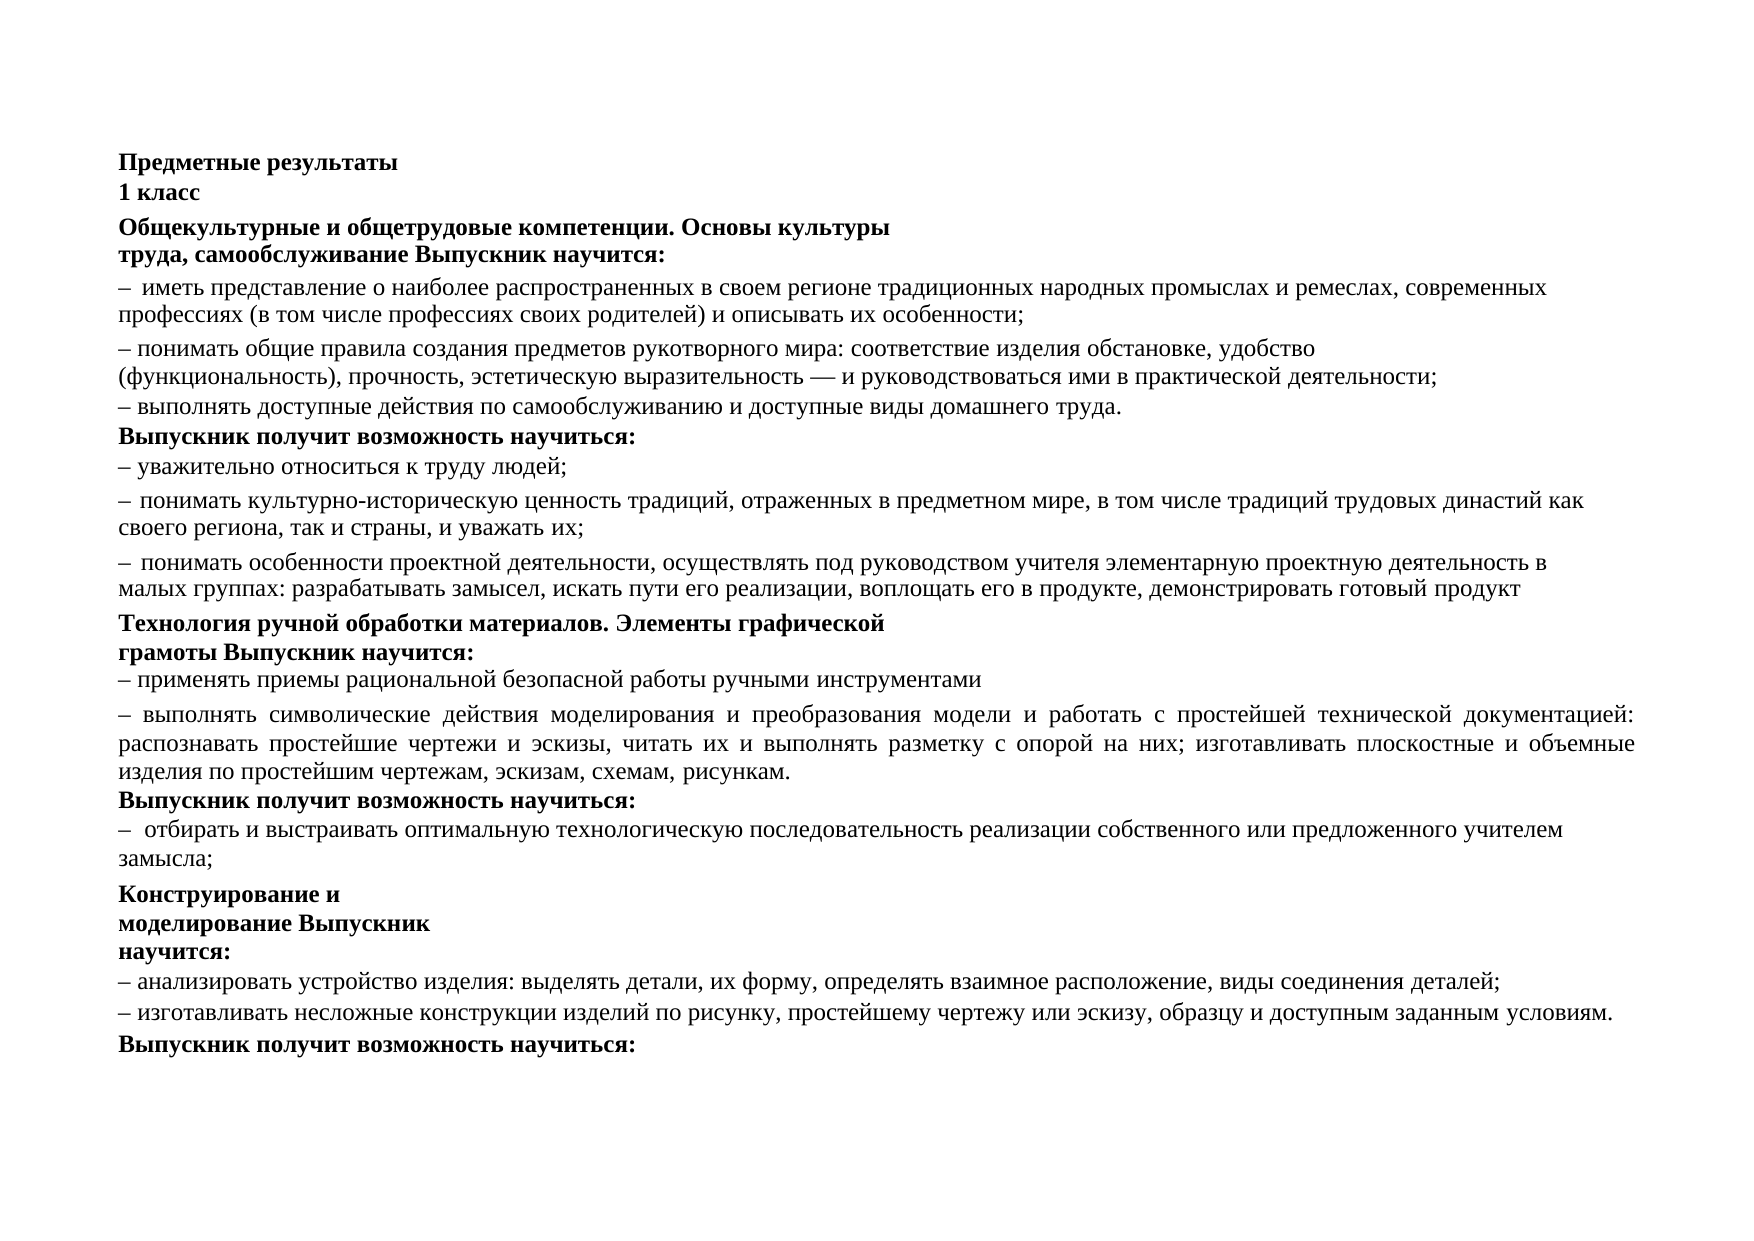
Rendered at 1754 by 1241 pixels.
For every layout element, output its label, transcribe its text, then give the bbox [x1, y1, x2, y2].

list применять приемы рациональной безопасной работы ручными инструментами [118, 666, 1706, 693]
list отбирать и выстраивать оптимальную технологическую последовательность реализации собственного или предложенного учителем замысла; [118, 815, 1634, 872]
text Общекультурные и общетрудовые компетенции. Основы культуры труда, самообслуживание Выпускник научится: [118, 214, 958, 267]
list понимать особенности проектной деятельности, осуществлять под руководством учителя элементарную проектную деятельность в малых группах: разрабатывать замысел, искать пути его реализации, воплощать его в продукте, демонстрировать готовый продукт [118, 549, 1588, 602]
subtitle Выпускник получит возможность научиться: [118, 785, 1706, 814]
subtitle Предметные результаты 1 класс [118, 147, 400, 206]
list понимать общие правила создания предметов рукотворного мира: соответствие изделия обстановке, удобство (функциональность), прочность, эстетическую выразительность — и руководствоваться ими в практической деятельности; [118, 335, 1544, 389]
list анализировать устройство изделия: выделять детали, их форму, определять взаимное расположение, виды соединения деталей; [118, 966, 1706, 995]
subtitle Технология ручной обработки материалов. Элементы графической грамоты Выпускник научится: [118, 609, 958, 666]
list изготавливать несложные конструкции изделий по рисунку, простейшему чертежу или эскизу, образцу и доступным заданным условиям. [118, 997, 1706, 1026]
list выполнять символические действия моделирования и преобразования модели и работать с простейшей технической документацией: распознавать простейшие чертежи и эскизы, читать их и выполнять разметку с опорой на них; изготавливать плоскостные и объемные изделия по простейшим чертежам, эскизам, схемам, рисункам. [118, 700, 1636, 785]
subtitle Выпускник получит возможность научиться: [118, 1029, 1706, 1058]
list уважительно относиться к труду людей; [118, 451, 1706, 480]
list выполнять доступные действия по самообслуживанию и доступные виды домашнего труда. [118, 391, 1706, 420]
subtitle Выпускник получит возможность научиться: [118, 421, 1706, 450]
list понимать культурно-историческую ценность традиций, отраженных в предметном мире, в том числе традиций трудовых династий как своего региона, так и страны, и уважать их; [118, 487, 1622, 541]
subtitle Конструирование и моделирование Выпускник научится: [118, 880, 432, 965]
list иметь представление о наиболее распространенных в своем регионе традиционных народных промыслах и ремеслах, современных профессиях (в том числе профессиях своих родителей) и описывать их особенности; [118, 274, 1611, 328]
